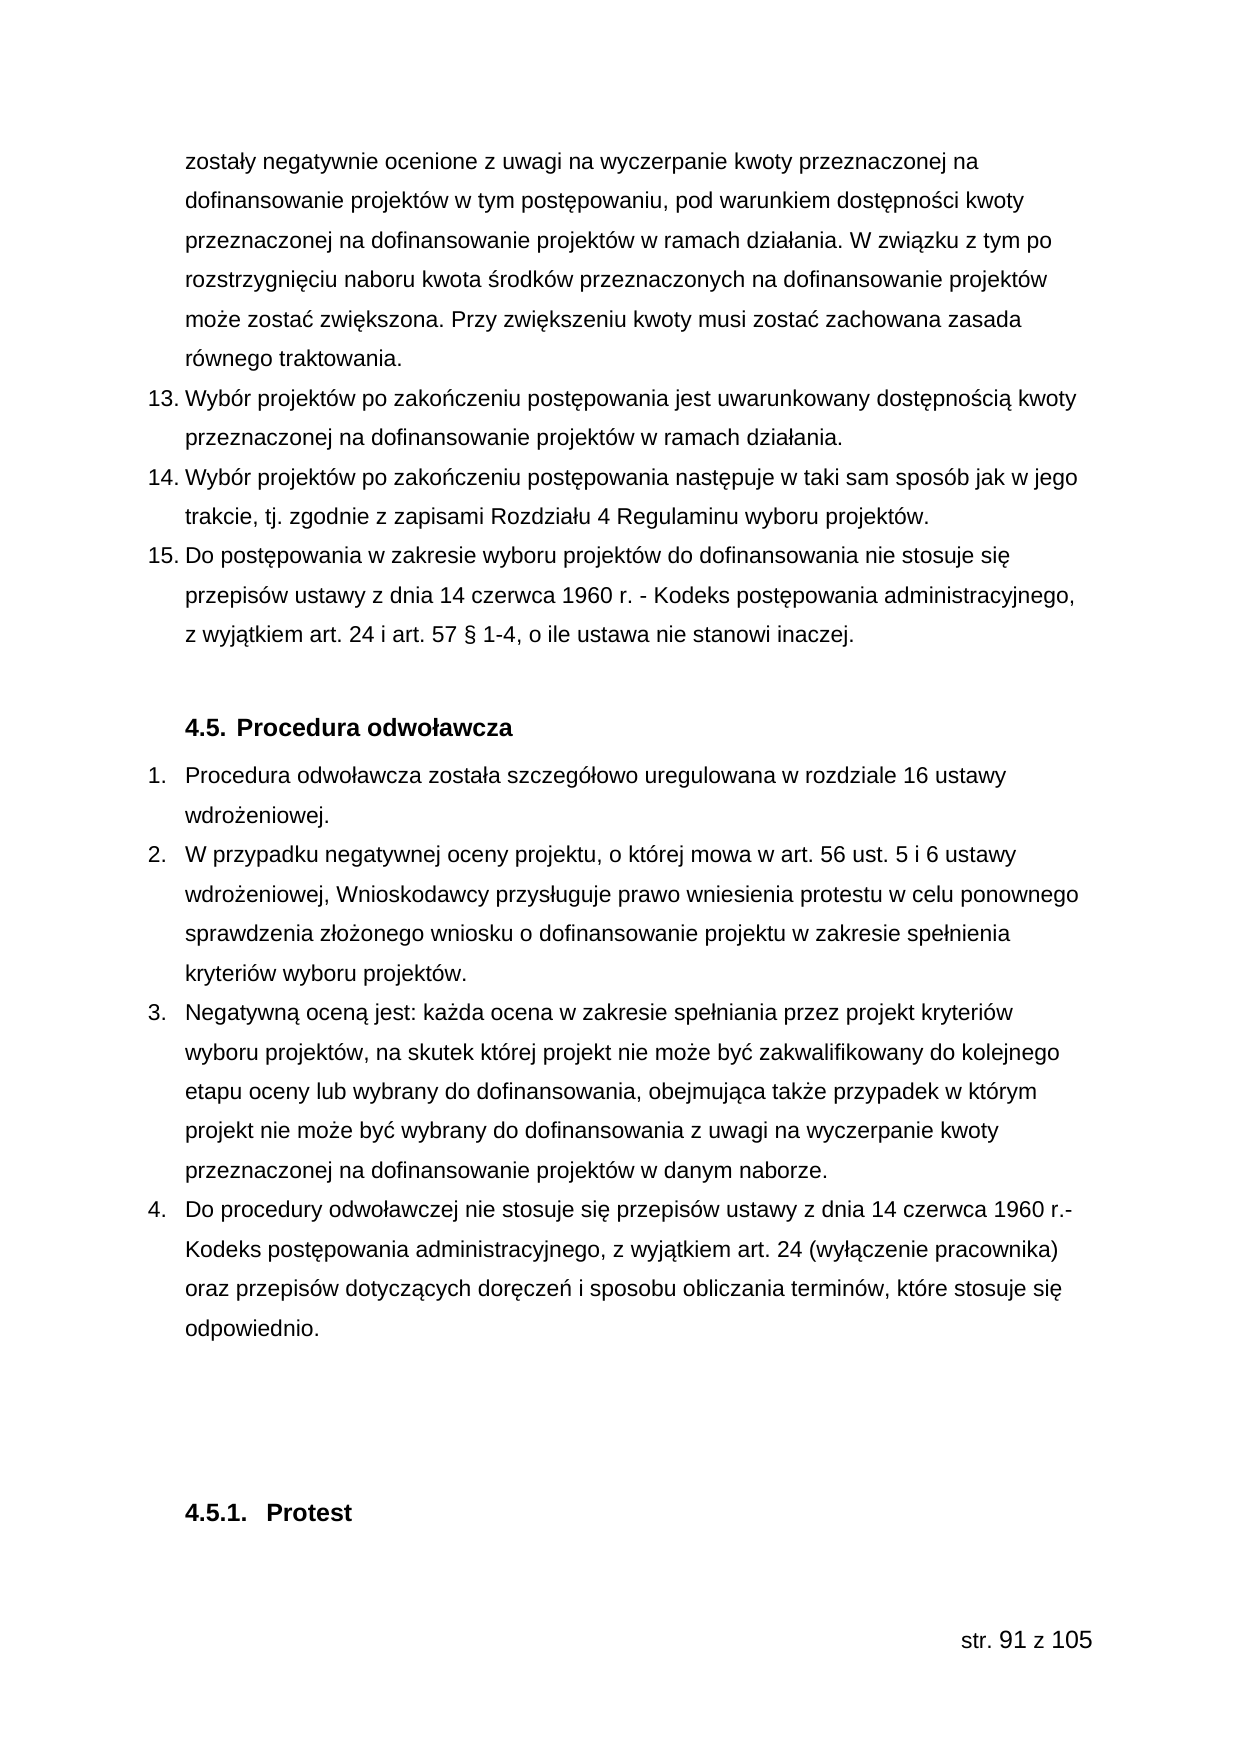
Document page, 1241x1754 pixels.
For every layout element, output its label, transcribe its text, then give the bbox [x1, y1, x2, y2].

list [148, 148, 1093, 371]
list Wybór projektów po zakończeniu postępowania jest uwarunkowany dostępnością kwoty przeznaczonej na dofinansowanie projektów w ramach działania. [148, 384, 1093, 450]
list W przypadku negatywnej oceny projektu, o której mowa w art. 56 ust. 5 i 6 ustawy wdrożeniowej, Wnioskodawcy przysługuje prawo wniesienia protestu w celu ponownego sprawdzenia złożonego wniosku o dofinansowanie projektu w zakresie spełnienia kryteriów wyboru projektów. [148, 841, 1093, 986]
list Protest [185, 1498, 1093, 1527]
list Do procedury odwoławczej nie stosuje się przepisów ustawy z dnia 14 czerwca 1960 r.- Kodeks postępowania administracyjnego, z wyjątkiem art. 24 (wyłączenie pracownika) oraz przepisów dotyczących doręczeń i sposobu obliczania terminów, które stosuje się odpowiednio. [148, 1196, 1093, 1341]
list Negatywną oceną jest: każda ocena w zakresie spełniania przez projekt kryteriów wyboru projektów, na skutek której projekt nie może być zakwalifikowany do kolejnego etapu oceny lub wybrany do dofinansowania, obejmująca także przypadek w którym projekt nie może być wybrany do dofinansowania z uwagi na wyczerpanie kwoty przeznaczonej na dofinansowanie projektów w danym naborze. [148, 999, 1093, 1183]
text Procedura odwoławcza [185, 713, 1093, 742]
list Procedura odwoławcza została szczegółowo uregulowana w rozdziale 16 ustawy wdrożeniowej. [148, 762, 1093, 828]
list Do postępowania w zakresie wyboru projektów do dofinansowania nie stosuje się przepisów ustawy z dnia 14 czerwca 1960 r. - Kodeks postępowania administracyjnego, z wyjątkiem art. 24 i art. 57 § 1-4, o ile ustawa nie stanowi inaczej. [148, 542, 1093, 648]
list Wybór projektów po zakończeniu postępowania następuje w taki sam sposób jak w jego trakcie, tj. zgodnie z zapisami Rozdziału 4 Regulaminu wyboru projektów. [148, 463, 1093, 529]
